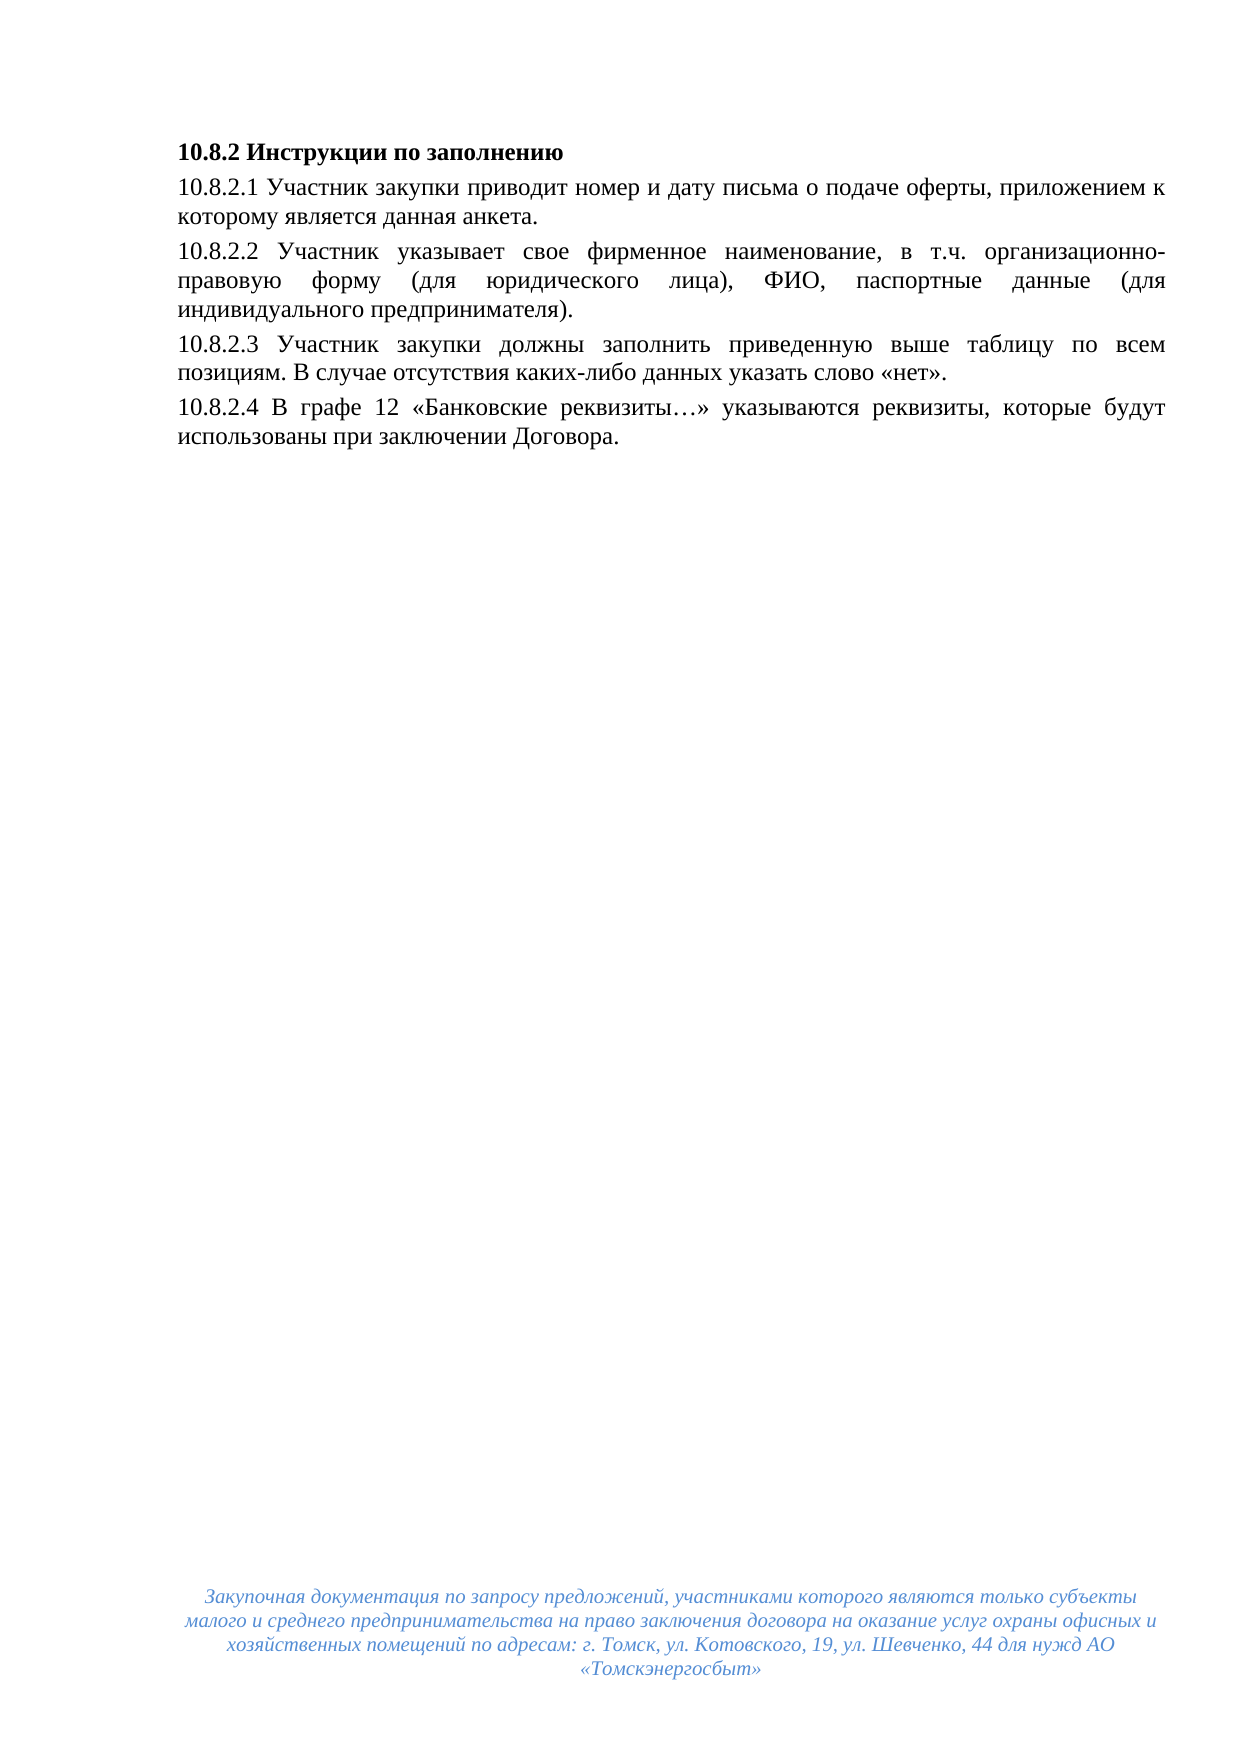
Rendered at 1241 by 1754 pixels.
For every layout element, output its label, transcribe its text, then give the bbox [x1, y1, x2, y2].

text 10.8.2.3 Участник закупки должны заполнить приведенную выше таблицу по всем позициям. В случае отсутствия каких-либо данных указать слово «нет». [177, 329, 1167, 386]
text 10.8.2 Инструкции по заполнению [177, 137, 1167, 166]
text 10.8.2.1 Участник закупки приводит номер и дату письма о подаче оферты, приложением к которому является данная анкета. [177, 172, 1167, 230]
text 10.8.2.4 В графе 12 «Банковские реквизиты…» указываются реквизиты, которые будут использованы при заключении Договора. [177, 392, 1167, 450]
text 10.8.2.2 Участник указывает свое фирменное наименование, в т.ч. организационно-правовую форму (для юридического лица), ФИО, паспортные данные (для индивидуального предпринимателя). [177, 236, 1167, 322]
